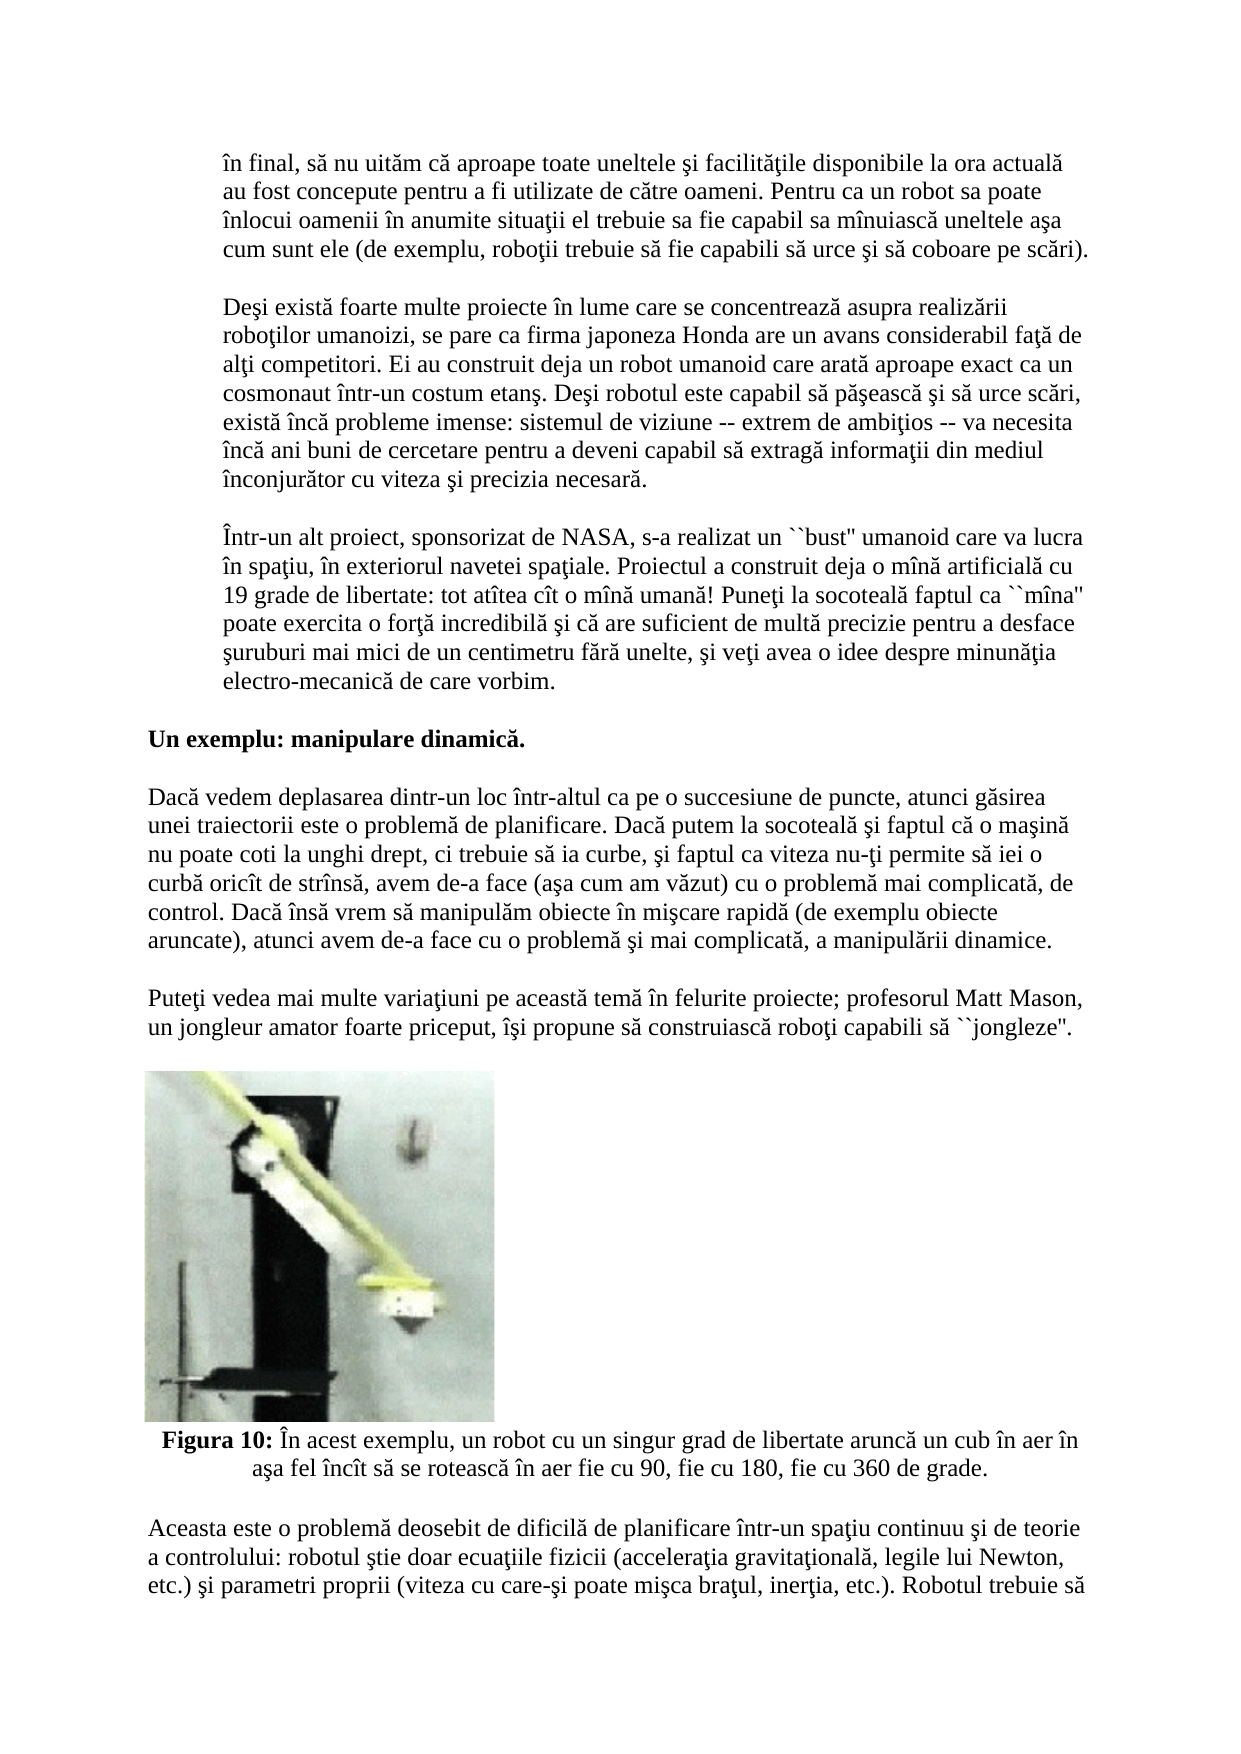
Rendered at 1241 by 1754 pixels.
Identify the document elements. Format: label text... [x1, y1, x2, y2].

text în final, să nu uităm că aproape toate uneltele şi facilităţile disponibile la ora actuală au fost concepute pentru a fi utilizate de către oameni. Pentru ca un robot sa poate înlocui oamenii în anumite situaţii el trebuie sa fie capabil sa mînuiască uneltele aşa cum sunt ele (de exemplu, roboţii trebuie să fie capabili să urce şi să coboare pe scări). [223, 148, 1093, 263]
text Deşi există foarte multe proiecte în lume care se concentrează asupra realizării roboţilor umanoizi, se pare ca firma japoneza Honda are un avans considerabil faţă de alţi competitori. Ei au construit deja un robot umanoid care arată aproape exact ca un cosmonaut într-un costum etanş. Deşi robotul este capabil să păşească şi să urce scări, există încă probleme imense: sistemul de viziune -- extrem de ambiţios -- va necesita încă ani buni de cercetare pentru a deveni capabil să extragă informaţii din mediul înconjurător cu viteza şi precizia necesară. [223, 292, 1093, 493]
table_header [143, 1070, 1097, 1423]
text Puteţi vedea mai multe variaţiuni pe această temă în felurite proiecte; profesorul Matt Mason, un jongleur amator foarte priceput, îşi propune să construiască roboţi capabili să ``jongleze''. [148, 983, 1093, 1041]
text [148, 1513, 1093, 1599]
picture [144, 1071, 495, 1422]
text Dacă vedem deplasarea dintr-un loc într-altul ca pe o succesiune de puncte, atunci găsirea unei traiectorii este o problemă de planificare. Dacă putem la socoteală şi faptul că o maşină nu poate coti la unghi drept, ci trebuie să ia curbe, şi faptul ca viteza nu-ţi permite să iei o curbă oricît de strînsă, avem de-a face (aşa cum am văzut) cu o problemă mai complicată, de control. Dacă însă vrem să manipulăm obiecte în mişcare rapidă (de exemplu obiecte aruncate), atunci avem de-a face cu o problemă şi mai complicată, a manipulării dinamice. [148, 782, 1093, 954]
text Într-un alt proiect, sponsorizat de NASA, s-a realizat un ``bust'' umanoid care va lucra în spaţiu, în exteriorul navetei spaţiale. Proiectul a construit deja o mînă artificială cu 19 grade de libertate: tot atîtea cît o mînă umană! Puneţi la socoteală faptul ca ``mîna'' poate exercita o forţă incredibilă şi că are suficient de multă precizie pentru a desface şuruburi mai mici de un centimetru fără unelte, şi veţi avea o idee despre minunăţia electro-mecanică de care vorbim. [223, 522, 1093, 695]
table_cell Figura 10: În acest exemplu, un robot cu un singur grad de libertate aruncă un cub în aer în aşa fel încît să se rotească în aer fie cu 90, fie cu 180, fie cu 360 de grade. [143, 1423, 1097, 1484]
text Un exemplu: manipulare dinamică. [148, 724, 1093, 753]
